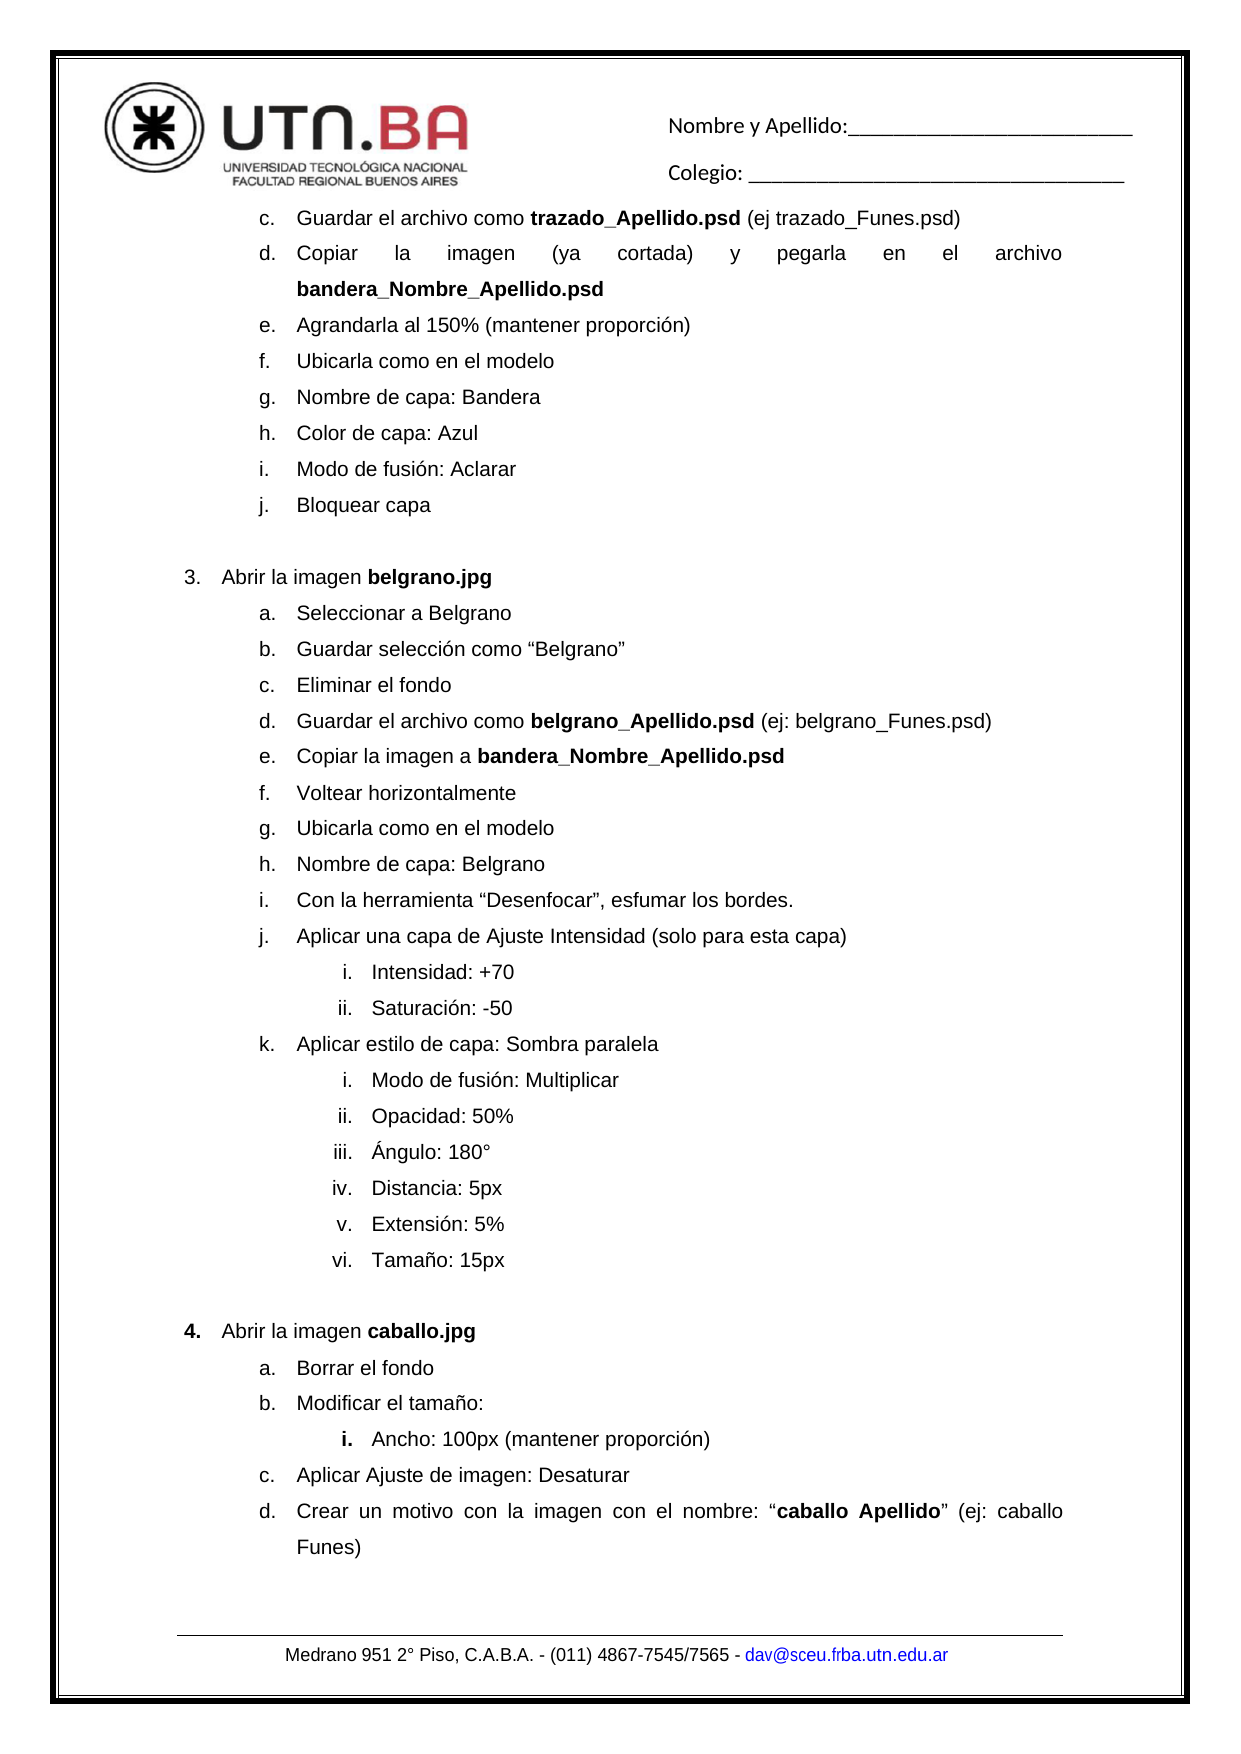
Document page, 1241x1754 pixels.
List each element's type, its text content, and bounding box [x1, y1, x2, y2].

list Guardar el archivo como belgrano_Apellido.psd (ej: belgrano_Funes.psd) [259, 708, 1063, 732]
list Eliminar el fondo [259, 672, 1063, 696]
list Aplicar estilo de capa: Sombra paralela [259, 1032, 1063, 1056]
list Guardar el archivo como trazado_Apellido.psd (ej trazado_Funes.psd) [259, 205, 1063, 229]
list Tamaño: 15px [353, 1247, 1063, 1271]
list Borrar el fondo [259, 1355, 1063, 1379]
list Ubicarla como en el modelo [259, 816, 1063, 840]
list Con la herramienta “Desenfocar”, esfumar los bordes. [259, 888, 1063, 912]
list Opacidad: 50% [353, 1104, 1063, 1128]
list Nombre de capa: Belgrano [259, 852, 1063, 876]
list Ángulo: 180° [353, 1140, 1063, 1164]
list Extensión: 5% [353, 1212, 1063, 1236]
list Aplicar una capa de Ajuste Intensidad (solo para esta capa) [259, 924, 1063, 948]
list Copiar la imagen (ya cortada) y pegarla en el archivo bandera_Nombre_Apellido.psd [259, 241, 1063, 301]
list Modificar el tamaño: [259, 1391, 1063, 1415]
list Agrandarla al 150% (mantener proporción) [259, 313, 1063, 337]
list Distancia: 5px [353, 1176, 1063, 1199]
list Aplicar Ajuste de imagen: Desaturar [259, 1463, 1063, 1487]
list Abrir la imagen caballo.jpg [184, 1319, 1063, 1343]
list Seleccionar a Belgrano [259, 601, 1063, 624]
list Nombre de capa: Bandera [259, 385, 1063, 409]
list Ubicarla como en el modelo [259, 349, 1063, 373]
list Intensidad: +70 [353, 960, 1063, 984]
list Voltear horizontalmente [259, 780, 1063, 804]
list Bloquear capa [259, 493, 1063, 517]
list Saturación: -50 [353, 996, 1063, 1020]
list Copiar la imagen a bandera_Nombre_Apellido.psd [259, 744, 1063, 768]
picture [98, 80, 471, 191]
list Color de capa: Azul [259, 421, 1063, 445]
list Ancho: 100px (mantener proporción) [353, 1427, 1063, 1451]
list Abrir la imagen belgrano.jpg [184, 565, 1063, 589]
list Modo de fusión: Multiplicar [353, 1068, 1063, 1092]
list Crear un motivo con la imagen con el nombre: “caballo Apellido” (ej: caballo Funes) [259, 1499, 1063, 1559]
list Guardar selección como “Belgrano” [259, 637, 1063, 661]
list Modo de fusión: Aclarar [259, 457, 1063, 481]
